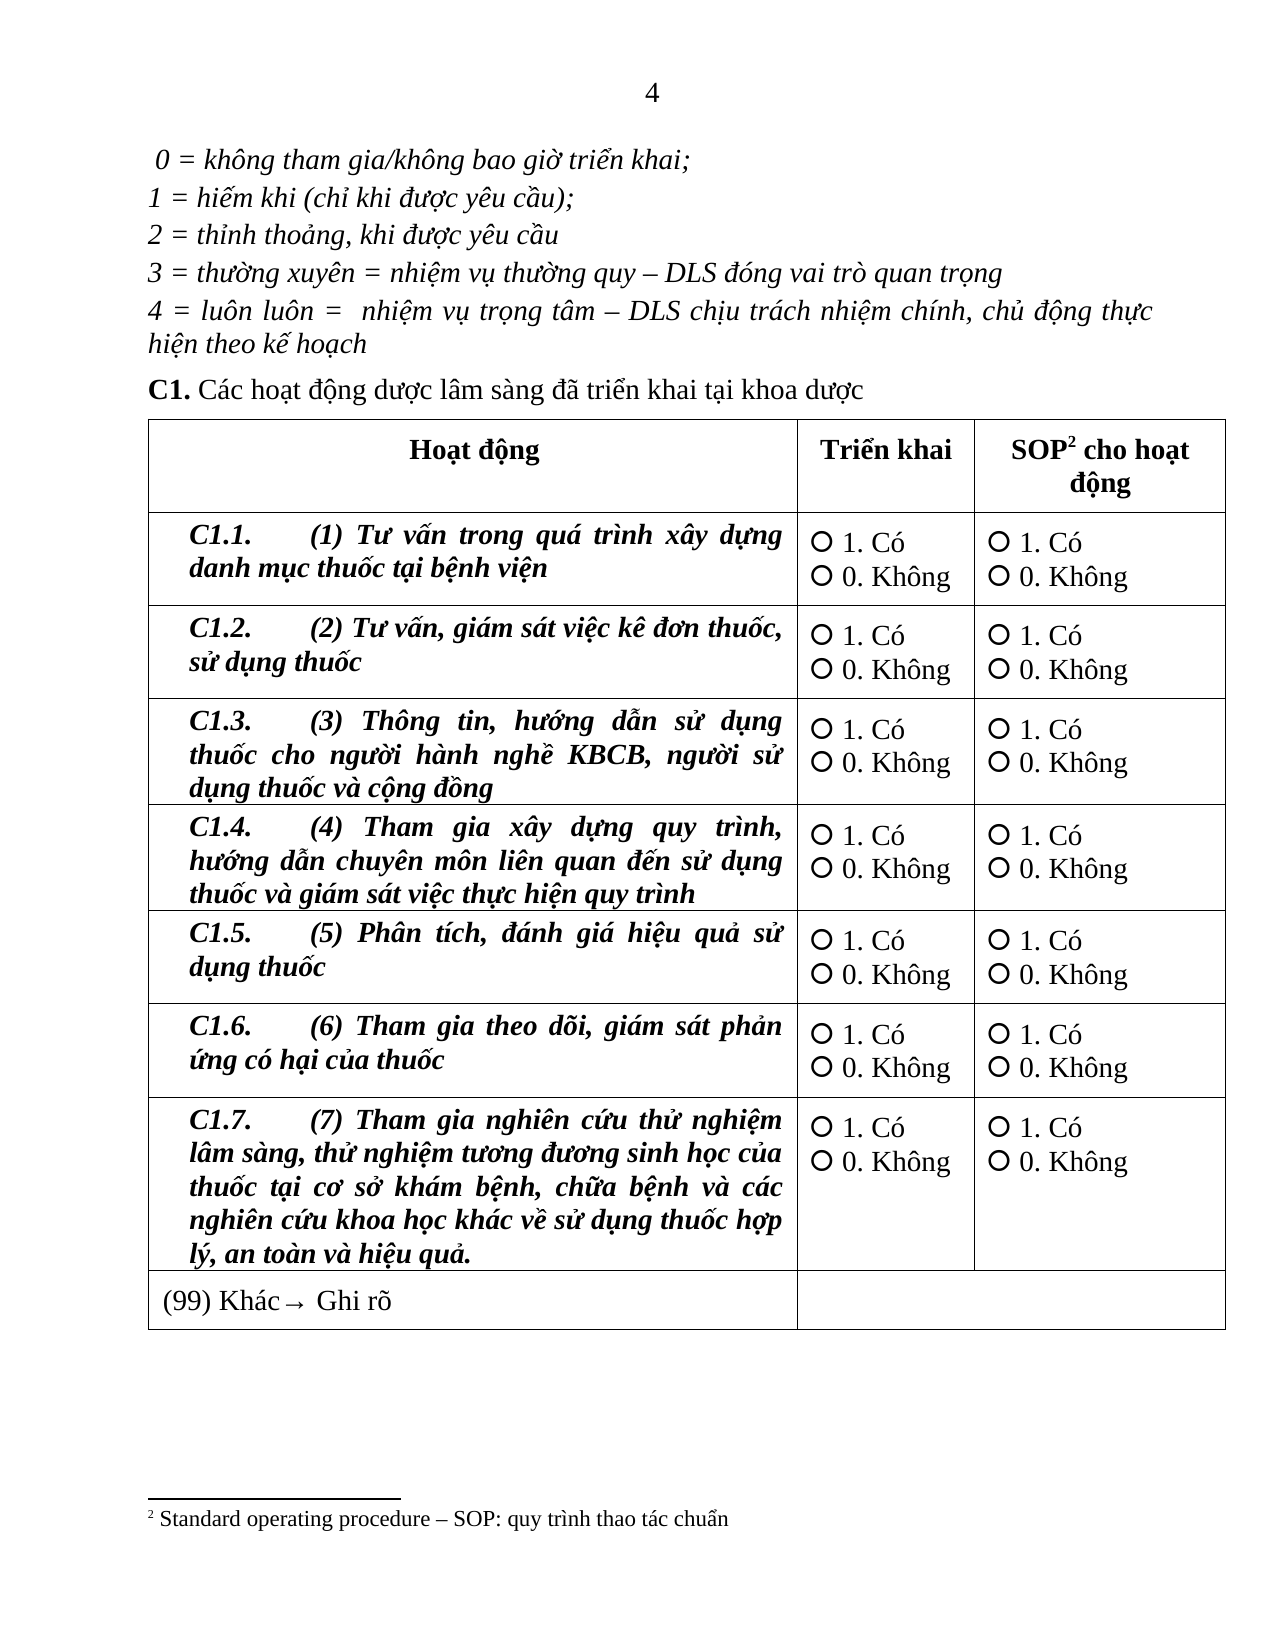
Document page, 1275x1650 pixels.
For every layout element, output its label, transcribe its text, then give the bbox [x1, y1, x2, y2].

table_cell (5) Phân tích, đánh giá hiệu quả sử dụng thuốc [149, 911, 797, 1003]
table_cell 1. Có 0. Không [798, 699, 974, 804]
table_cell (2) Tư vấn, giám sát việc kê đơn thuốc, sử dụng thuốc [149, 606, 797, 698]
text 2 = thỉnh thoảng, khi được yêu cầu [148, 217, 1157, 251]
table_cell 1. Có 0. Không [975, 805, 1225, 910]
table_cell 1. Có 0. Không [975, 1098, 1225, 1269]
table_cell (6) Tham gia theo dõi, giám sát phản ứng có hại của thuốc [149, 1004, 797, 1097]
table_cell (3) Thông tin, hướng dẫn sử dụng thuốc cho người hành nghề KBCB, người sử dụng thuốc và cộng đồng [149, 699, 797, 804]
table_cell 1. Có 0. Không [798, 911, 974, 1003]
table_cell (4) Tham gia xây dựng quy trình, hướng dẫn chuyên môn liên quan đến sử dụng thuốc và giám sát việc thực hiện quy trình [149, 805, 797, 910]
table_cell 1. Có 0. Không [975, 911, 1225, 1003]
table_cell 1. Có 0. Không [975, 699, 1225, 804]
text 3 = thường xuyên = nhiệm vụ thường quy – DLS đóng vai trò quan trọng [148, 255, 1157, 289]
table_header Hoạt động [149, 420, 797, 512]
table_cell 1. Có 0. Không [798, 1098, 974, 1269]
table_cell 1. Có 0. Không [798, 606, 974, 698]
table_cell 1. Có 0. Không [798, 513, 974, 605]
table_cell [798, 1271, 1225, 1329]
table_header Triển khai [798, 420, 974, 512]
table_cell 1. Có 0. Không [798, 1004, 974, 1097]
table_cell (7) Tham gia nghiên cứu thử nghiệm lâm sàng, thử nghiệm tương đương sinh học của thuốc tại cơ sở khám bệnh, chữa bệnh và các nghiên cứu khoa học khác về sử dụng thuốc hợp lý, an toàn và hiệu quả. [149, 1098, 797, 1269]
table_cell 1. Có 0. Không [975, 1004, 1225, 1097]
table_header SOP cho hoạt động [975, 420, 1225, 512]
text 1 = hiếm khi (chỉ khi được yêu cầu); [148, 180, 1157, 213]
table_cell 1. Có 0. Không [975, 606, 1225, 698]
table_cell 1. Có 0. Không [975, 513, 1225, 605]
text 0 = không tham gia/không bao giờ triển khai; [148, 142, 1157, 176]
table_cell (1) Tư vấn trong quá trình xây dựng danh mục thuốc tại bệnh viện [149, 513, 797, 605]
table_cell 1. Có 0. Không [798, 805, 974, 910]
subtitle Các hoạt động dược lâm sàng đã triển khai tại khoa dược [148, 372, 1157, 406]
text 4 = luôn luôn = nhiệm vụ trọng tâm – DLS chịu trách nhiệm chính, chủ động thực hiện theo kế hoạch [148, 293, 1157, 360]
table_cell (99) Khác→ Ghi rõ [149, 1271, 797, 1329]
